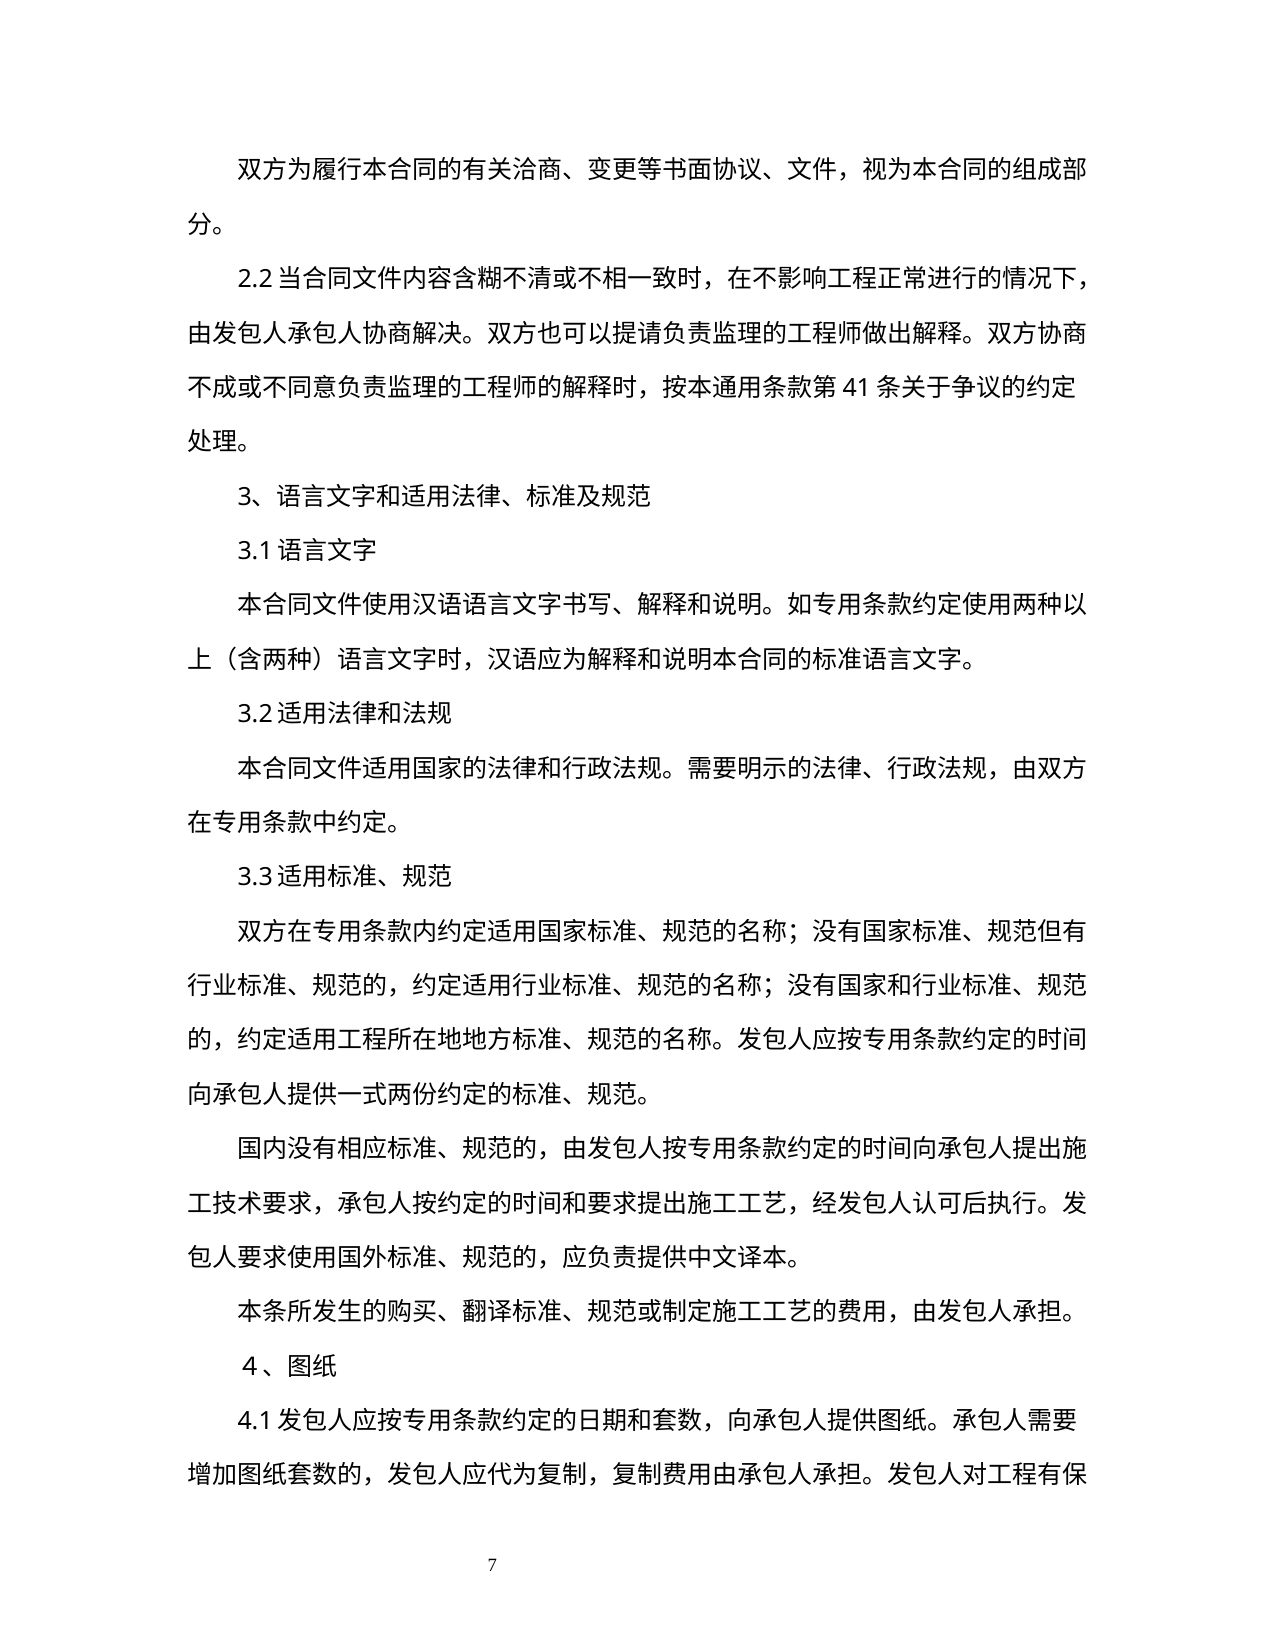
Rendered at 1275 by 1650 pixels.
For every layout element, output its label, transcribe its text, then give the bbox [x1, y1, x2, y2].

text 双方为履行本合同的有关洽商、变更等书面协议、文件，视为本合同的组成部分。 [187, 150, 1088, 241]
text 本合同文件使用汉语语言文字书写、解释和说明。如专用条款约定使用两种以上（含两种）语言文字时，汉语应为解释和说明本合同的标准语言文字。 [187, 585, 1088, 676]
text 3.3适用标准、规范 [187, 857, 1088, 893]
text 本合同文件适用国家的法律和行政法规。需要明示的法律、行政法规，由双方在专用条款中约定。 [187, 748, 1088, 839]
text 双方在专用条款内约定适用国家标准、规范的名称；没有国家标准、规范但有行业标准、规范的，约定适用行业标准、规范的名称；没有国家和行业标准、规范的，约定适用工程所在地地方标准、规范的名称。发包人应按专用条款约定的时间向承包人提供一式两份约定的标准、规范。 [187, 911, 1088, 1111]
text 2.2当合同文件内容含糊不清或不相一致时，在不影响工程正常进行的情况下，由发包人承包人协商解决。双方也可以提请负责监理的工程师做出解释。双方协商不成或不同意负责监理的工程师的解释时，按本通用条款第41条关于争议的约定处理。 [187, 259, 1088, 458]
text 3、语言文字和适用法律、标准及规范 [187, 476, 1088, 512]
text 本条所发生的购买、翻译标准、规范或制定施工工艺的费用，由发包人承担。 [187, 1292, 1088, 1328]
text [187, 1401, 1088, 1491]
text ４、图纸 [187, 1346, 1088, 1382]
text 国内没有相应标准、规范的，由发包人按专用条款约定的时间向承包人提出施工技术要求，承包人按约定的时间和要求提出施工工艺，经发包人认可后执行。发包人要求使用国外标准、规范的，应负责提供中文译本。 [187, 1129, 1088, 1274]
text 3.1语言文字 [187, 531, 1088, 567]
text 3.2适用法律和法规 [187, 694, 1088, 730]
